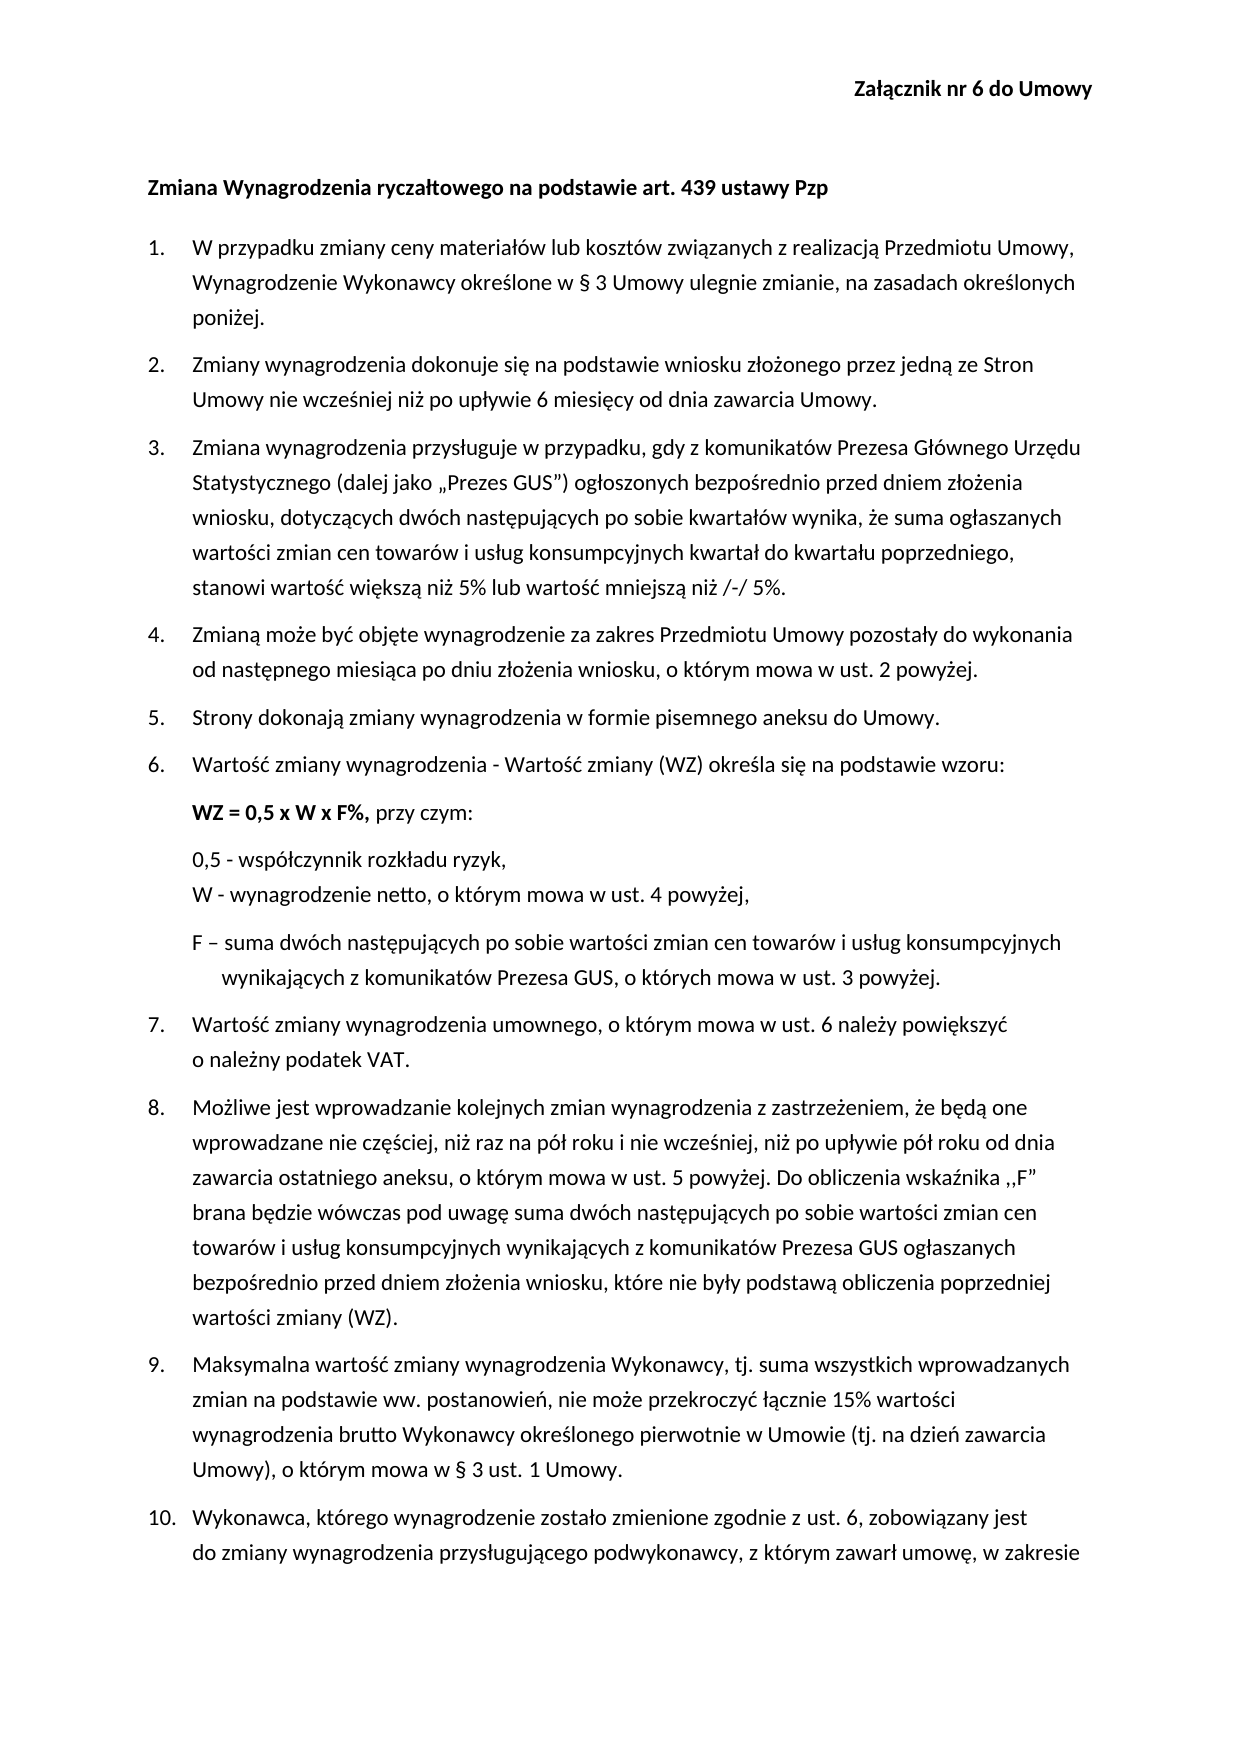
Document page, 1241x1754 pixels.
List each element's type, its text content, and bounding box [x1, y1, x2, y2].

list Wartość zmiany wynagrodzenia - Wartość zmiany (WZ) określa się na podstawie wzoru: [148, 750, 1093, 778]
list Zmiana wynagrodzenia przysługuje w przypadku, gdy z komunikatów Prezesa Głównego Urzędu Statystycznego (dalej jako „Prezes GUS”) ogłoszonych bezpośrednio przed dniem złożenia wniosku, dotyczących dwóch następujących po sobie kwartałów wynika, że suma ogłaszanych wartości zmian cen towarów i usług konsumpcyjnych kwartał do kwartału poprzedniego, stanowi wartość większą niż 5% lub wartość mniejszą niż /-/ 5%. [148, 433, 1093, 601]
text 0,5 - współczynnik rozkładu ryzyk, [192, 845, 1093, 873]
text WZ = 0,5 x W x F%, przy czym: [192, 798, 1093, 826]
text W - wynagrodzenie netto, o którym mowa w ust. 4 powyżej, [192, 880, 1093, 908]
list Wartość zmiany wynagrodzenia umownego, o którym mowa w ust. 6 należy powiększyć o należny podatek VAT. [148, 1010, 1093, 1073]
list Strony dokonają zmiany wynagrodzenia w formie pisemnego aneksu do Umowy. [148, 703, 1093, 731]
list Zmianą może być objęte wynagrodzenie za zakres Przedmiotu Umowy pozostały do wykonania od następnego miesiąca po dniu złożenia wniosku, o którym mowa w ust. 2 powyżej. [148, 620, 1093, 683]
list Zmiany wynagrodzenia dokonuje się na podstawie wniosku złożonego przez jedną ze Stron Umowy nie wcześniej niż po upływie 6 miesięcy od dnia zawarcia Umowy. [148, 350, 1093, 413]
text F – suma dwóch następujących po sobie wartości zmian cen towarów i usług konsumpcyjnych wynikających z komunikatów Prezesa GUS, o których mowa w ust. 3 powyżej. [192, 928, 1093, 991]
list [148, 1503, 1093, 1566]
list Maksymalna wartość zmiany wynagrodzenia Wykonawcy, tj. suma wszystkich wprowadzanych zmian na podstawie ww. postanowień, nie może przekroczyć łącznie 15% wartości wynagrodzenia brutto Wykonawcy określonego pierwotnie w Umowie (tj. na dzień zawarcia Umowy), o którym mowa w § 3 ust. 1 Umowy. [148, 1350, 1093, 1483]
list W przypadku zmiany ceny materiałów lub kosztów związanych z realizacją Przedmiotu Umowy, Wynagrodzenie Wykonawcy określone w § 3 Umowy ulegnie zmianie, na zasadach określonych poniżej. [148, 233, 1093, 331]
list Możliwe jest wprowadzanie kolejnych zmian wynagrodzenia z zastrzeżeniem, że będą one wprowadzane nie częściej, niż raz na pół roku i nie wcześniej, niż po upływie pół roku od dnia zawarcia ostatniego aneksu, o którym mowa w ust. 5 powyżej. Do obliczenia wskaźnika ,,F” brana będzie wówczas pod uwagę suma dwóch następujących po sobie wartości zmian cen towarów i usług konsumpcyjnych wynikających z komunikatów Prezesa GUS ogłaszanych bezpośrednio przed dniem złożenia wniosku, które nie były podstawą obliczenia poprzedniej wartości zmiany (WZ). [148, 1093, 1093, 1331]
subtitle Zmiana Wynagrodzenia ryczałtowego na podstawie art. 439 ustawy Pzp [148, 173, 1093, 201]
